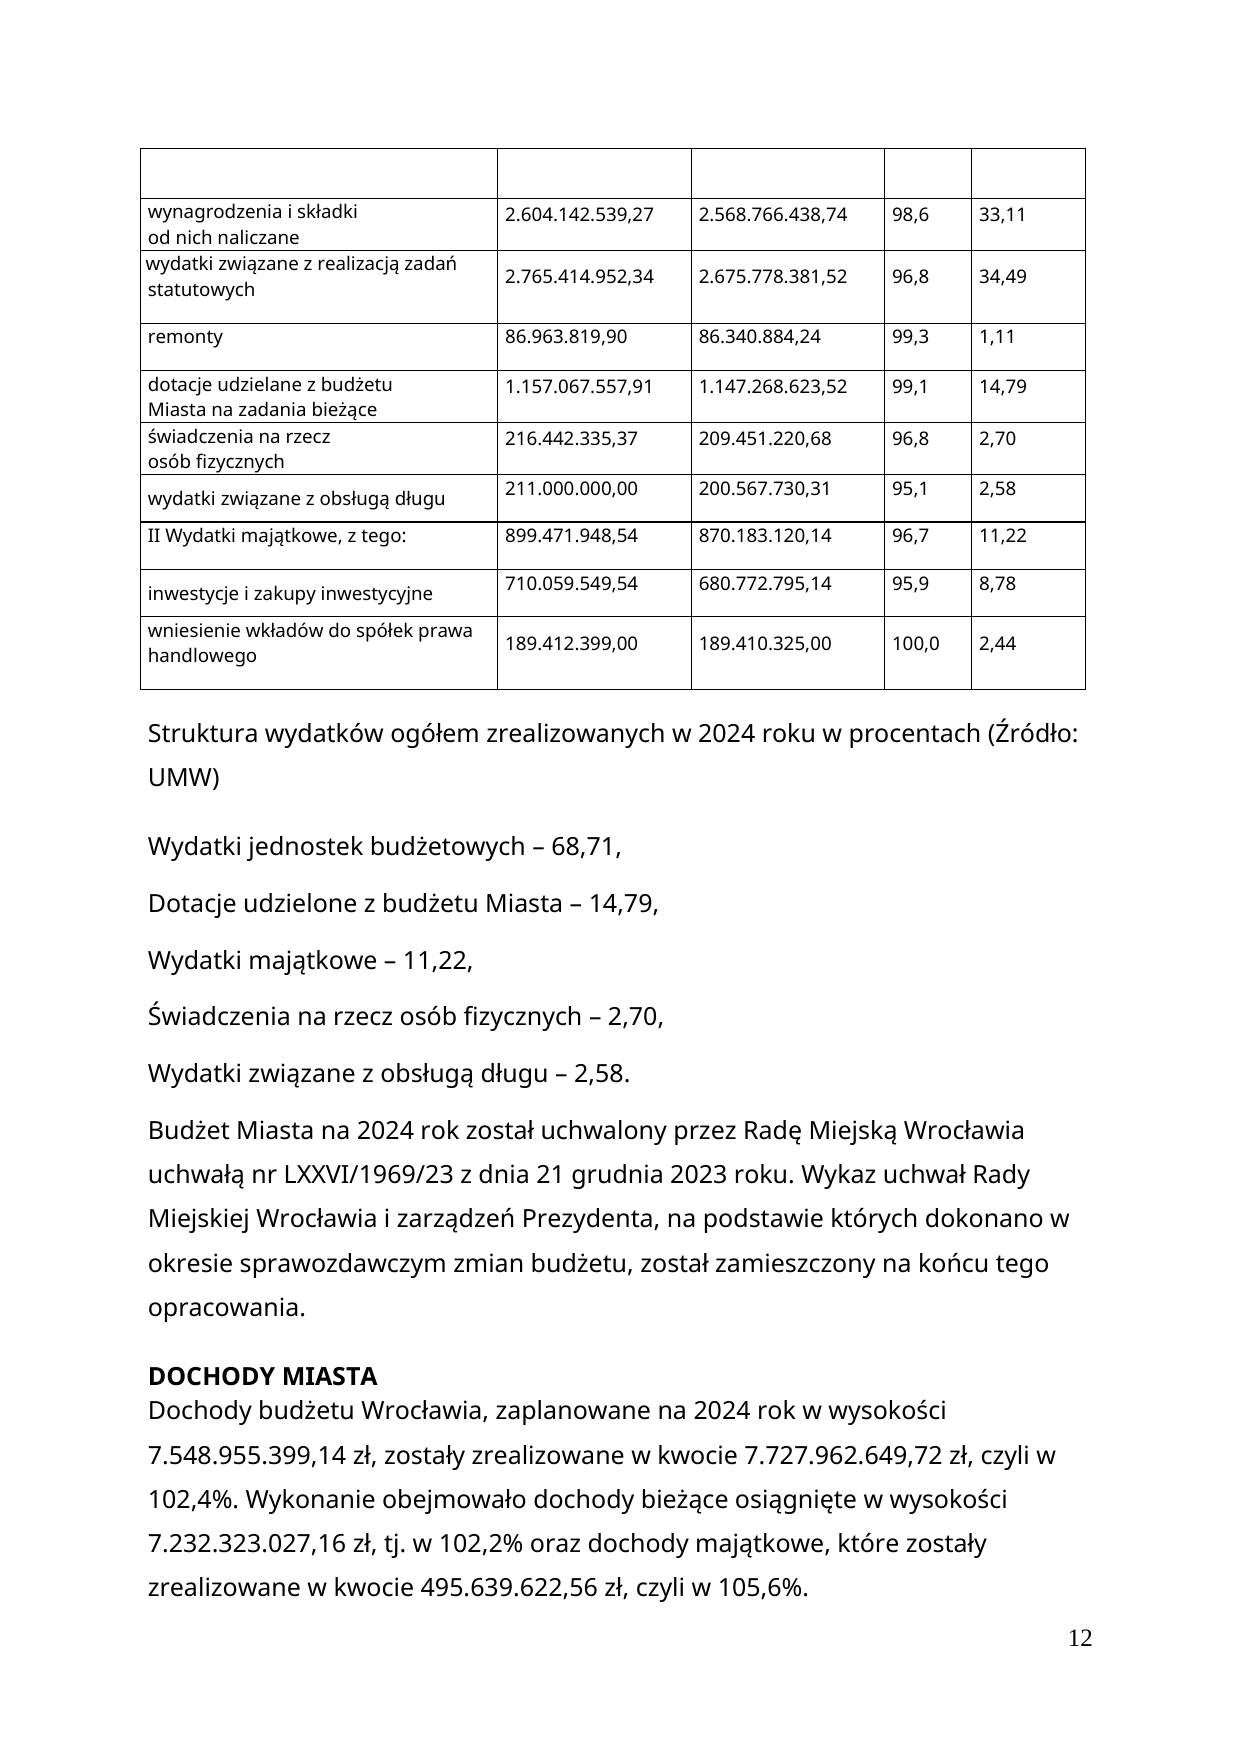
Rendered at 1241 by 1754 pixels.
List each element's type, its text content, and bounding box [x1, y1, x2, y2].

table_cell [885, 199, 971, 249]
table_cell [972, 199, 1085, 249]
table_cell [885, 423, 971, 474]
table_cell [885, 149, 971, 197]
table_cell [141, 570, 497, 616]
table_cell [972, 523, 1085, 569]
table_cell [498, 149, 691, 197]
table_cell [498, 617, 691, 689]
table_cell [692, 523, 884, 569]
subtitle DOCHODY MIASTA [148, 1359, 1093, 1393]
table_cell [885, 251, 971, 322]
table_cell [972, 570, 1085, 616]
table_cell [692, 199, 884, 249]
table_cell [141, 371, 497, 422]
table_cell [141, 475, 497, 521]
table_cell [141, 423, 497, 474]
text Dotacje udzielone z budżetu Miasta – 14,79, [148, 886, 1093, 919]
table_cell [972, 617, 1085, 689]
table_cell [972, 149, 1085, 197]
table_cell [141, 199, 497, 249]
text Świadczenia na rzecz osób fizycznych – 2,70, [148, 999, 1093, 1033]
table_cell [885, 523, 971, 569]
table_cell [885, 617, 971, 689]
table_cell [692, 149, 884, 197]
text Struktura wydatków ogółem zrealizowanych w 2024 roku w procentach (Źródło: UMW) [148, 715, 1093, 793]
text Wydatki związane z obsługą długu – 2,58. [148, 1056, 1093, 1090]
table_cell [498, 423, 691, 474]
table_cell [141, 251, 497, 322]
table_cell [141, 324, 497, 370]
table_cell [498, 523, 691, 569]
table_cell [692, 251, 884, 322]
text Budżet Miasta na 2024 rok został uchwalony przez Radę Miejską Wrocławia uchwałą nr LXXVI/1969/23 z dnia 21 grudnia 2023 roku. Wykaz uchwał Rady Miejskiej Wrocławia i zarządzeń Prezydenta, na podstawie których dokonano w okresie sprawozdawczym zmian budżetu, został zamieszczony na końcu tego opracowania. [148, 1113, 1093, 1324]
text Wydatki jednostek budżetowych – 68,71, [148, 829, 1093, 863]
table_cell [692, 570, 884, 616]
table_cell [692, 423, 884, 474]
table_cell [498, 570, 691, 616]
text Dochody budżetu Wrocławia, zaplanowane na 2024 rok w wysokości 7.548.955.399,14 zł, zostały zrealizowane w kwocie 7.727.962.649,72 zł, czyli w 102,4%. Wykonanie obejmowało dochody bieżące osiągnięte w wysokości 7.232.323.027,16 zł, tj. w 102,2% oraz dochody majątkowe, które zostały zrealizowane w kwocie 495.639.622,56 zł, czyli w 105,6%. [148, 1393, 1093, 1604]
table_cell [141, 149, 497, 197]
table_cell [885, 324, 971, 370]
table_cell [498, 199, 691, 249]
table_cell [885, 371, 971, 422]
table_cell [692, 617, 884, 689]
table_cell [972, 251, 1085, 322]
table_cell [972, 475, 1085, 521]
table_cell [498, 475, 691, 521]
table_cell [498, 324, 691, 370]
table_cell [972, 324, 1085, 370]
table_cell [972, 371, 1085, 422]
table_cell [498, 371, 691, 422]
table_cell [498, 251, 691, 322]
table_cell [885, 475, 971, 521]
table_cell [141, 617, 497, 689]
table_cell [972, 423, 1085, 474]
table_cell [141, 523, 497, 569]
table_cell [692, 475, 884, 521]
text Wydatki majątkowe – 11,22, [148, 942, 1093, 976]
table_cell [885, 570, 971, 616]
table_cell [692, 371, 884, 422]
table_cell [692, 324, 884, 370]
